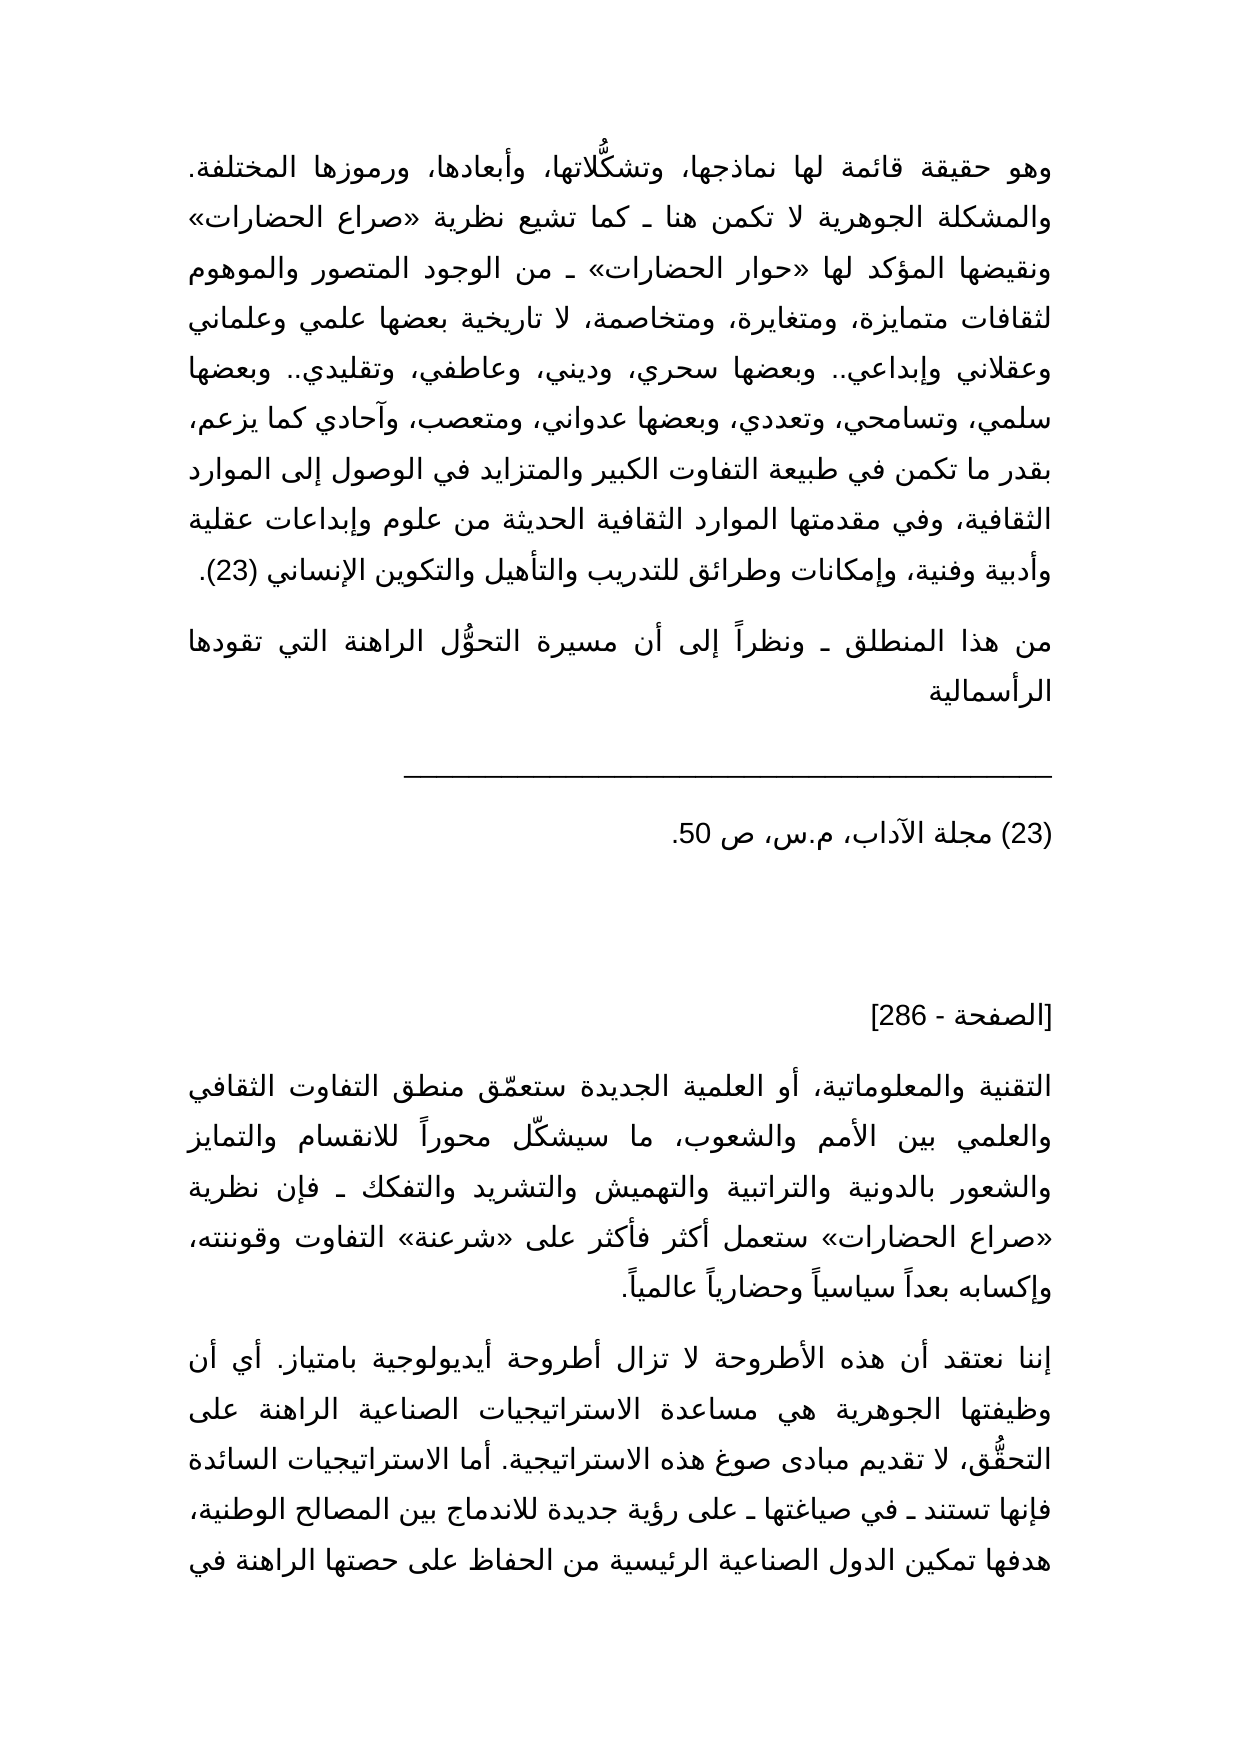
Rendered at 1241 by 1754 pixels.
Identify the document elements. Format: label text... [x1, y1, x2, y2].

text التقنية والمعلوماتية، أو العلمية الجديدة ستعمّق منطق التفاوت الثقافي والعلمي بين الأمم والشعوب، ما سيشكّل محوراً للانقسام والتمايز والشعور بالدونية والتراتبية والتهميش والتشريد والتفكك ـ فإن نظرية «صراع الحضارات» ستعمل أكثر فأكثر على «شرعنة» التفاوت وقوننته، وإكسابه بعداً سياسياً وحضارياً عالمياً. [187, 1069, 1053, 1304]
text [187, 150, 1053, 586]
text من هذا المنطلق ـ ونظراً إلى أن مسيرة التحوُّل الراهنة التي تقودها الرأسمالية [187, 624, 1053, 707]
text [الصفحة - 286] [187, 998, 1053, 1031]
text ________________________________________ [187, 745, 1053, 779]
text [187, 1341, 1053, 1576]
text (23) مجلة الآداب، م.س، ص 50. [187, 816, 1053, 850]
